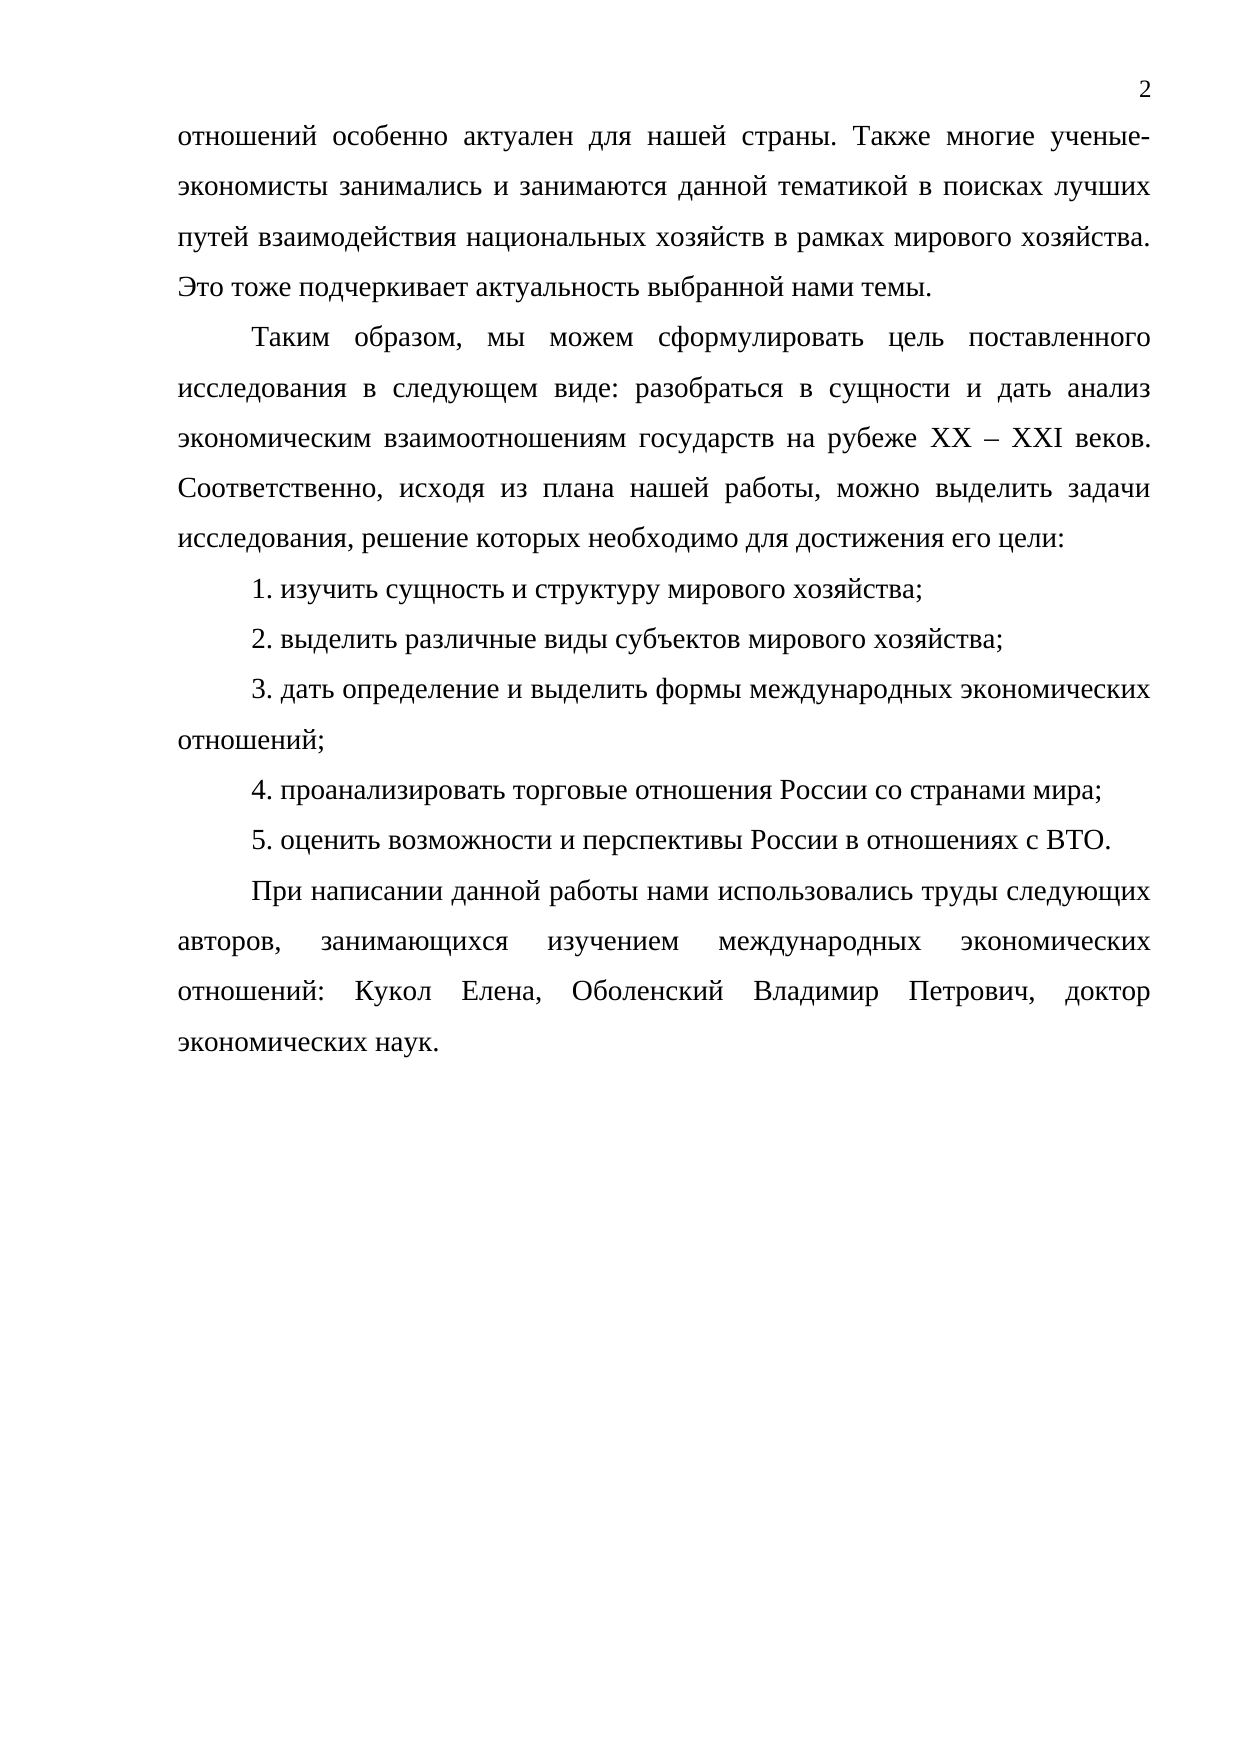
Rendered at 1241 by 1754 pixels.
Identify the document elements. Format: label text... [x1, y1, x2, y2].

text 2. выделить различные виды субъектов мирового хозяйства; [177, 621, 1152, 655]
text 3. дать определение и выделить формы международных экономических отношений; [177, 672, 1152, 755]
text При написании данной работы нами использовались труды следующих авторов, занимающихся изучением международных экономических отношений: Кукол Елена, Оболенский Владимир Петрович, доктор экономических наук. [177, 873, 1152, 1057]
text 4. проанализировать торговые отношения России со странами мира; [177, 772, 1152, 806]
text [177, 118, 1152, 303]
text 1. изучить сущность и структуру мирового хозяйства; [177, 571, 1152, 604]
text 5. оценить возможности и перспективы России в отношениях с ВТО. [177, 822, 1152, 856]
text Таким образом, мы можем сформулировать цель поставленного исследования в следующем виде: разобраться в сущности и дать анализ экономическим взаимоотношениям государств на рубеже XX – XXI веков. Соответственно, исходя из плана нашей работы, можно выделить задачи исследования, решение которых необходимо для достижения его цели: [177, 319, 1152, 554]
